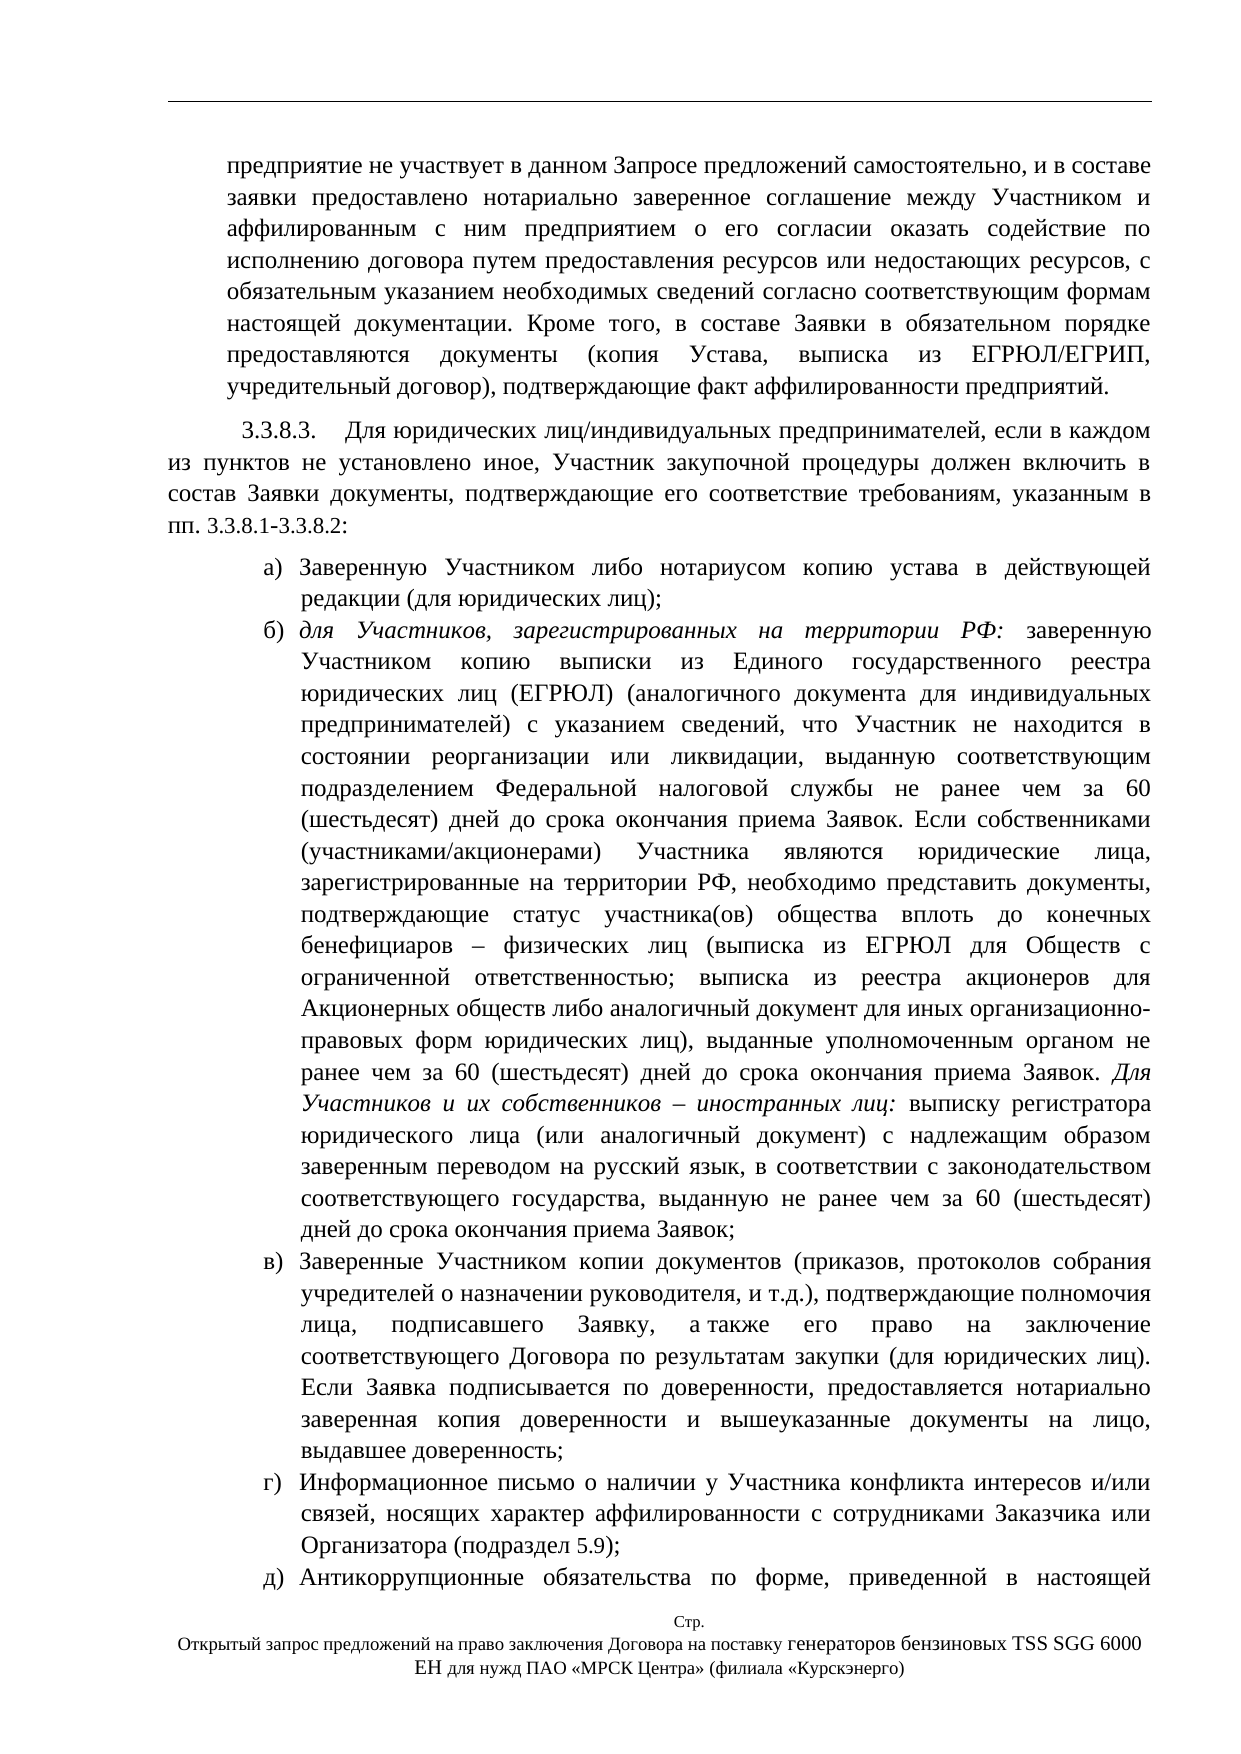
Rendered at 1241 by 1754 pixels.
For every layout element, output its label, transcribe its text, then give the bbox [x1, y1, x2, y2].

list Заверенную Участником либо нотариусом копию устава в действующей редакции (для юридических лиц); [263, 552, 1152, 612]
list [263, 1562, 1152, 1590]
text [227, 150, 1152, 400]
list Заверенные Участником копии документов (приказов, протоколов собрания учредителей о назначении руководителя, и т.д.), подтверждающие полномочия лица, подписавшего Заявку, а также его право на заключение соответствующего Договора по результатам закупки (для юридических лиц). Если Заявка подписывается по доверенности, предоставляется нотариально заверенная копия доверенности и вышеуказанные документы на лицо, выдавшее доверенность; [263, 1246, 1152, 1464]
list для Участников, зарегистрированных на территории РФ: заверенную Участником копию выписки из Единого государственного реестра юридических лиц (ЕГРЮЛ) (аналогичного документа для индивидуальных предпринимателей) с указанием сведений, что Участник не находится в состоянии реорганизации или ликвидации, выданную соответствующим подразделением Федеральной налоговой службы не ранее чем за 60 (шестьдесят) дней до срока окончания приема Заявок. Если собственниками (участниками/акционерами) Участника являются юридические лица, зарегистрированные на территории РФ, необходимо представить документы, подтверждающие статус участника(ов) общества вплоть до конечных бенефициаров – физических лиц (выписка из ЕГРЮЛ для Обществ с ограниченной ответственностью; выписка из реестра акционеров для Акционерных обществ либо аналогичный документ для иных организационно-правовых форм юридических лиц), выданные уполномоченным органом не ранее чем за 60 (шестьдесят) дней до срока окончания приема Заявок. Для Участников и их собственников – иностранных лиц: выписку регистратора юридического лица (или аналогичный документ) с надлежащим образом заверенным переводом на русский язык, в соответствии с законодательством соответствующего государства, выданную не ранее чем за 60 (шестьдесят) дней до срока окончания приема Заявок; [263, 615, 1152, 1243]
list Информационное письмо о наличии у Участника конфликта интересов и/или связей, носящих характер аффилированности с сотрудниками Заказчика или Организатора (подраздел 5.9); [263, 1467, 1152, 1559]
list Для юридических лиц/индивидуальных предпринимателей, если в каждом из пунктов не установлено иное, Участник закупочной процедуры должен включить в состав Заявки документы, подтверждающие его соответствие требованиям, указанным в пп. 3.3.8.1-3.3.8.2: [168, 415, 1152, 538]
